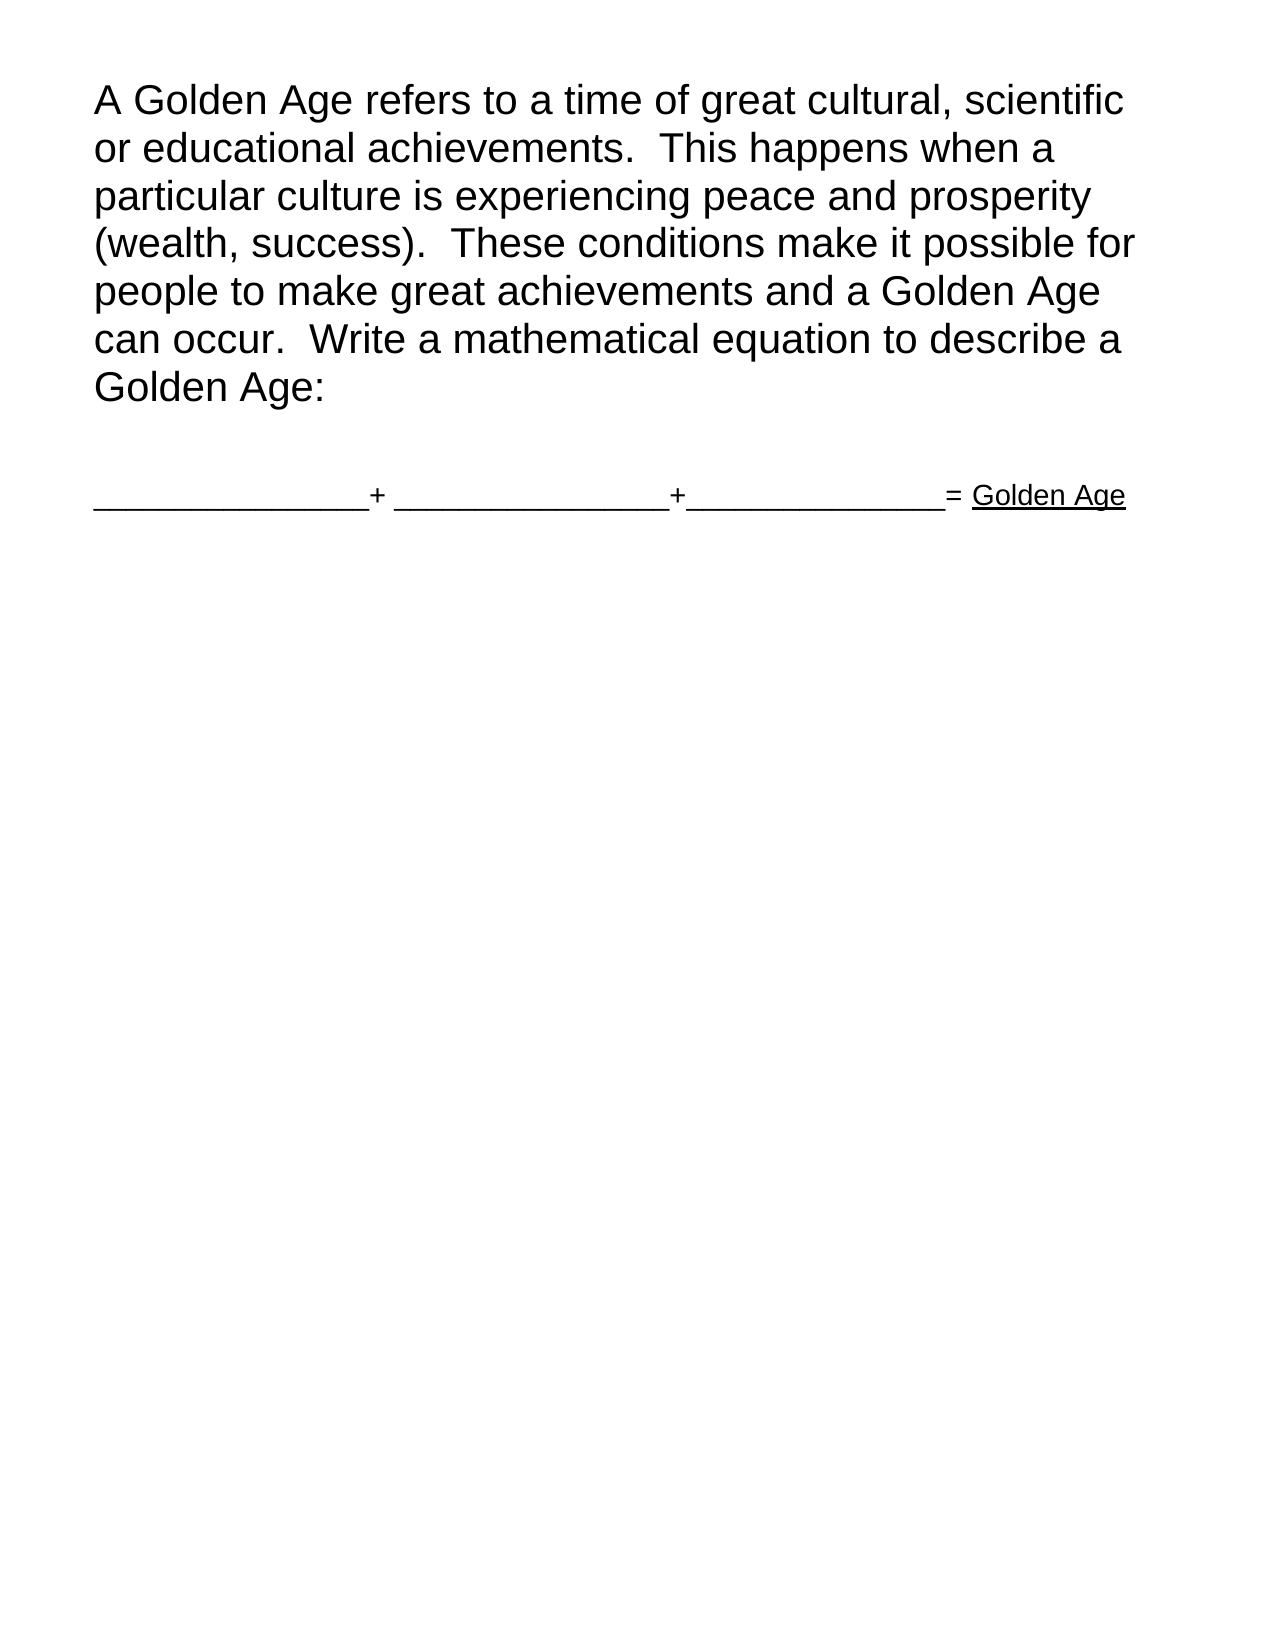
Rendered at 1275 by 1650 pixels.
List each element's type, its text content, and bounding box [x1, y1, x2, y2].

text A Golden Age refers to a time of great cultural, scientific or educational achievements. This happens when a particular culture is experiencing peace and prosperity (wealth, success). These conditions make it possible for people to make great achievements and a Golden Age can occur. Write a mathematical equation to describe a Golden Age: [94, 75, 1155, 410]
text _________________+ _________________+________________= Golden Age [94, 477, 1155, 511]
